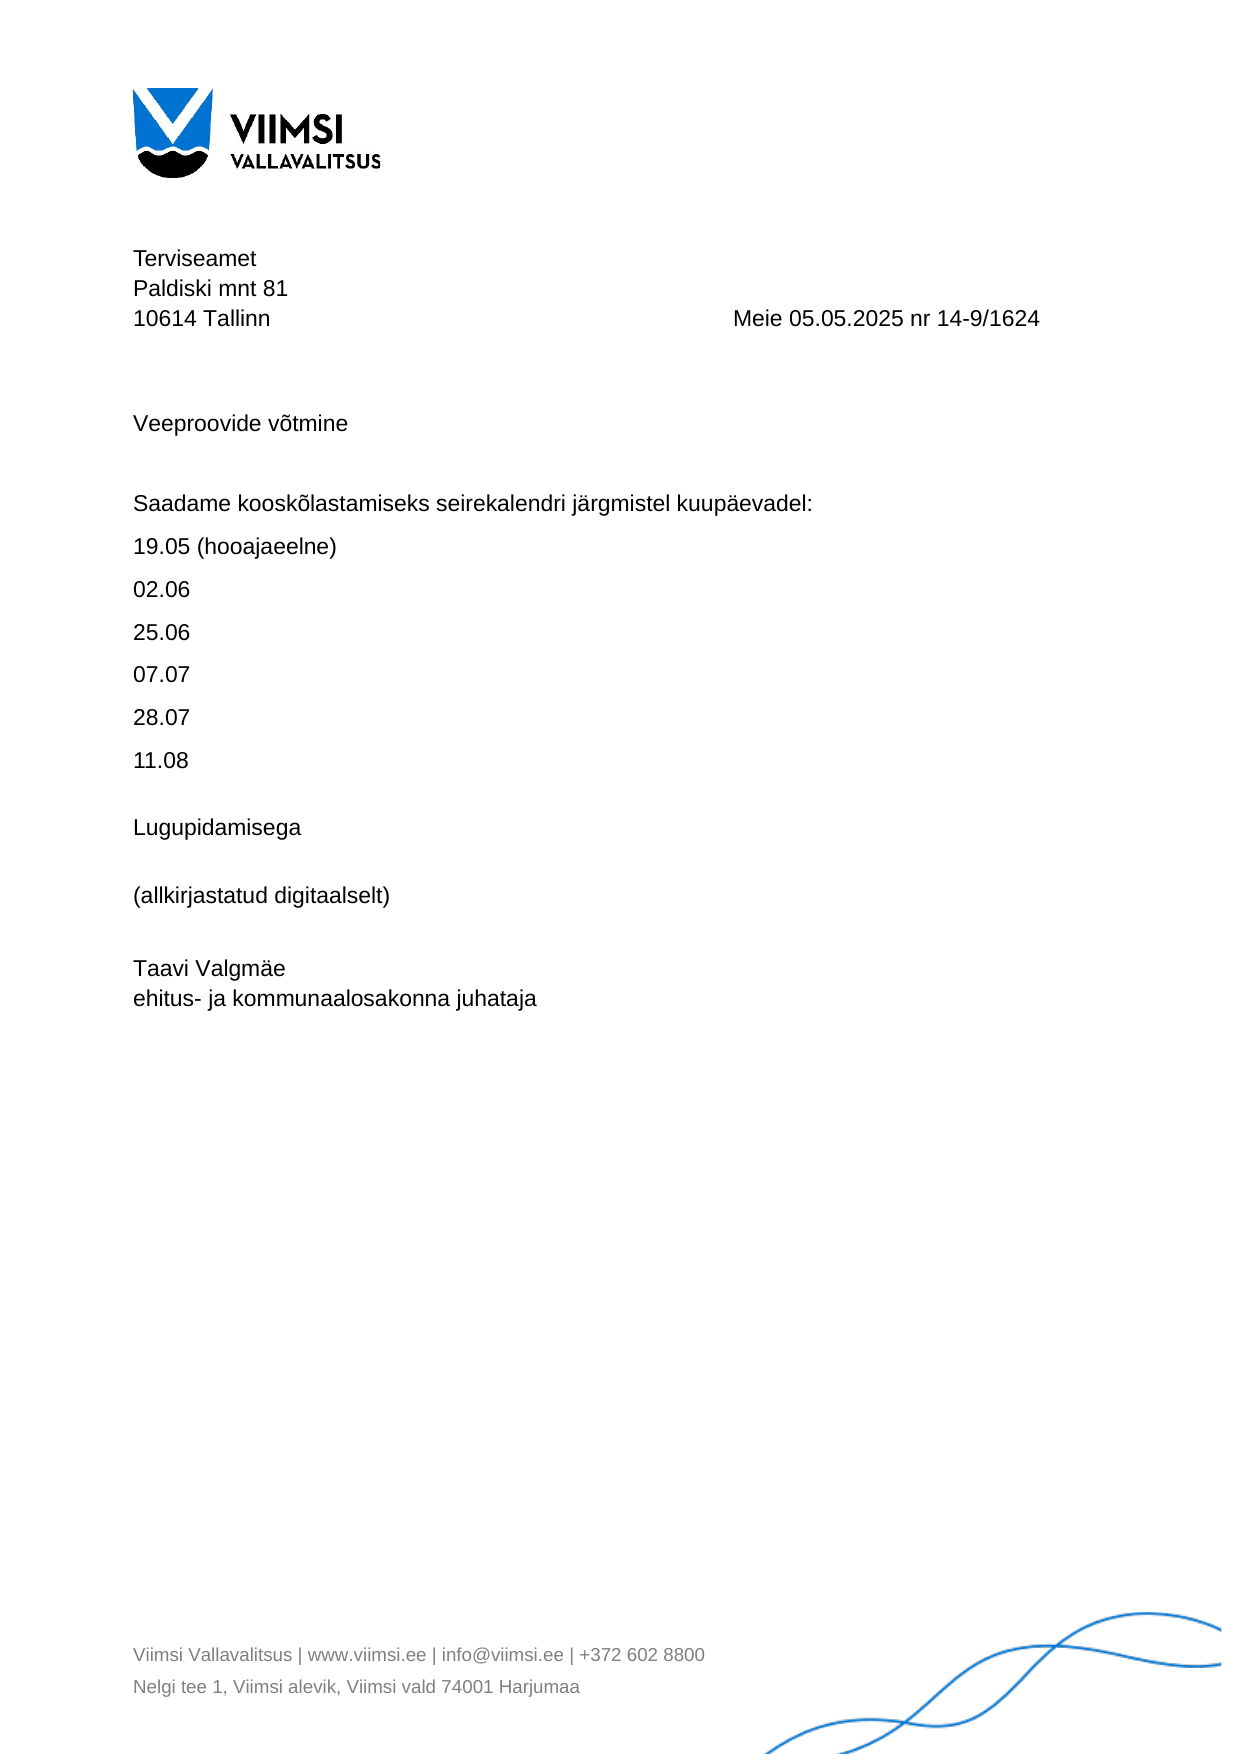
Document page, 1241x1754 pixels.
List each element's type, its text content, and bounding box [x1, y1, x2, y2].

text Lugupidamisega [133, 814, 1107, 841]
text 19.05 (hooajaeelne) [133, 533, 1107, 559]
text Terviseamet [133, 244, 1107, 271]
picture [132, 88, 381, 178]
text Paldiski mnt 81 [133, 275, 1107, 301]
text Saadame kooskõlastamiseks seirekalendri järgmistel kuupäevadel: [133, 490, 1107, 517]
text 02.06 [133, 576, 1107, 602]
text 28.07 [133, 704, 1107, 730]
text Taavi Valgmäe ehitus- ja kommunaalosakonna juhataja [133, 925, 1107, 1012]
text (allkirjastatud digitaalselt) [133, 882, 1107, 908]
text 07.07 [133, 661, 1107, 688]
text 25.06 [133, 618, 1107, 645]
text 10614 Tallinn Meie 05.05.2025 nr 14-9/1624 [133, 305, 1107, 331]
text 11.08 [133, 747, 1107, 773]
text Veeproovide võtmine [133, 410, 576, 437]
